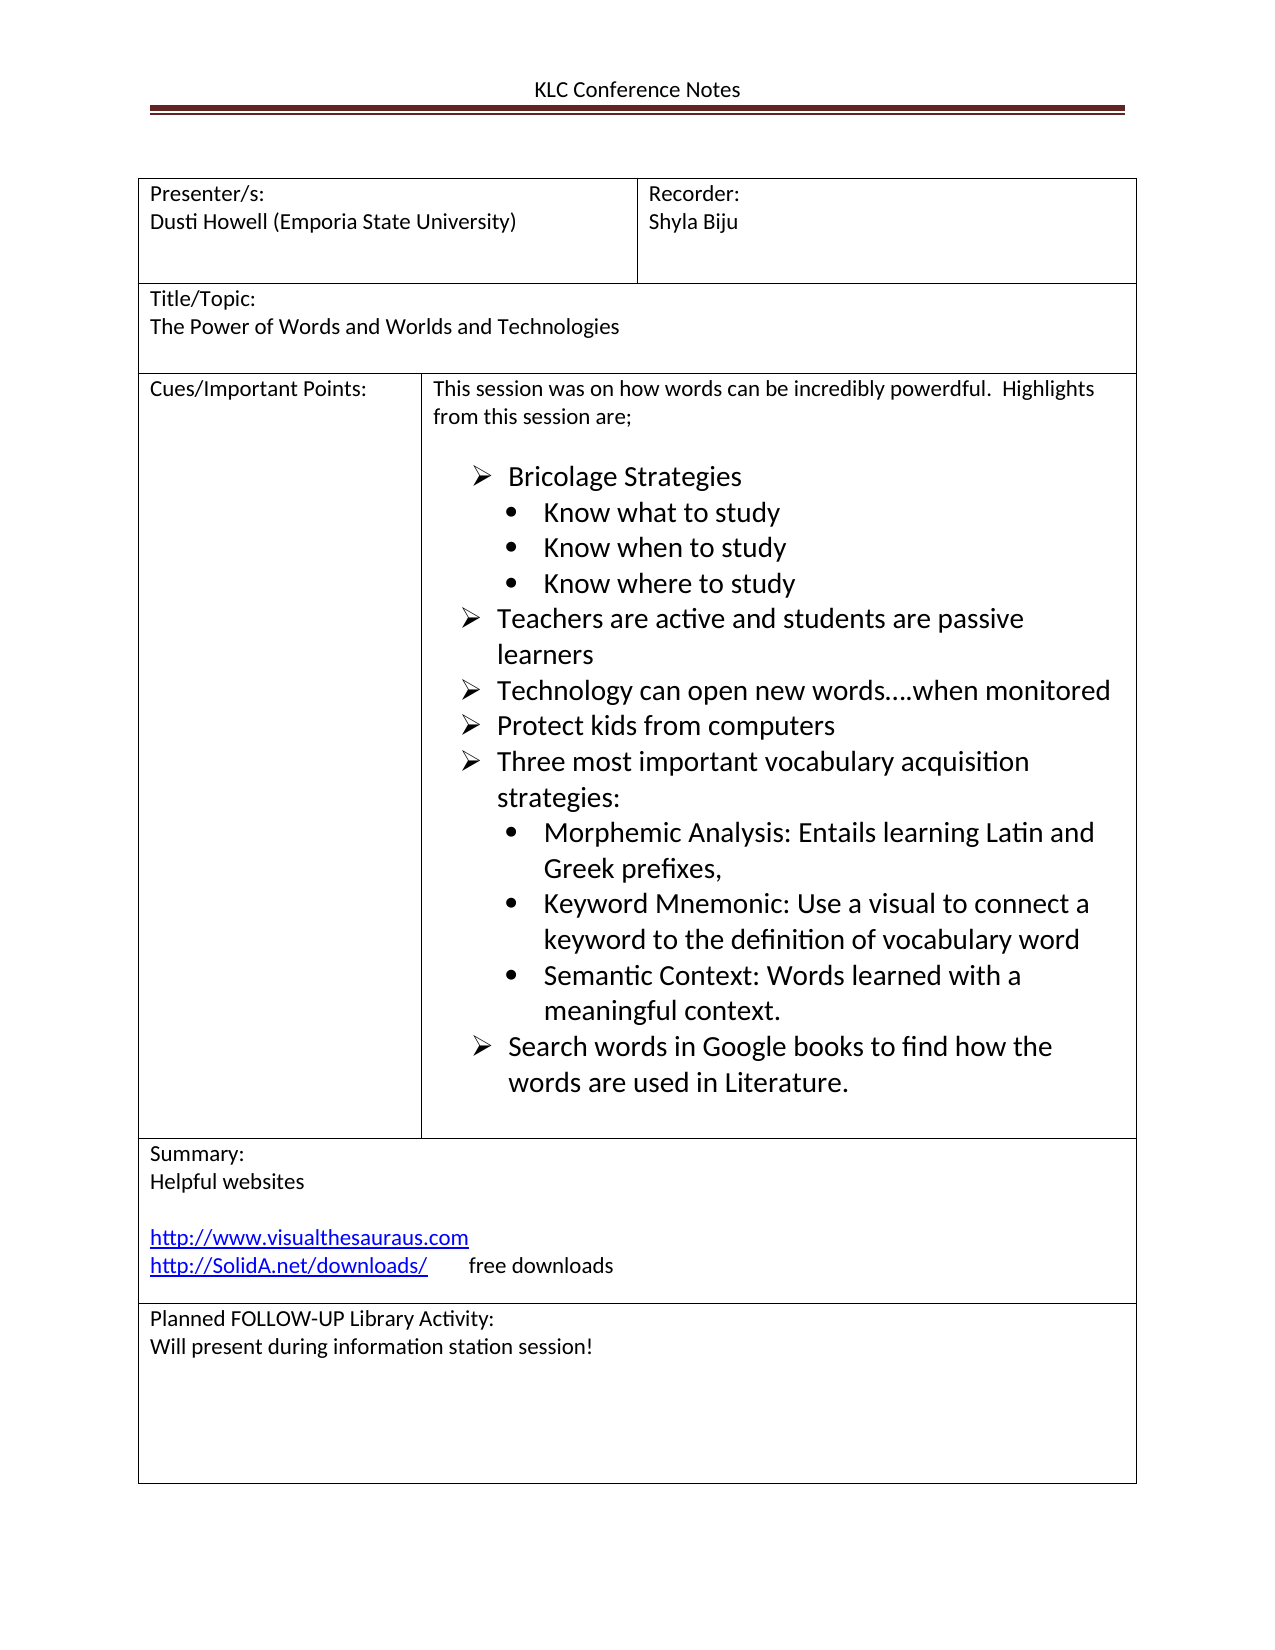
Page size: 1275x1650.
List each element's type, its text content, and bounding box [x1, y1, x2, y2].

table_header Recorder: Shyla Biju [638, 179, 1136, 283]
table_cell This session was on how words can be incredibly powerdful. Highlights from this session are; Bricolage Strategies Know what to study Know when to study Know where to study Teachers are active and students are passive learners Technology can open new words….when monitored Protect kids from computers Three most important vocabulary acquisition strategies: Morphemic Analysis: Entails learning Latin and Greek prefixes, Keyword Mnemonic: Use a visual to connect a keyword to the definition of vocabulary word Semantic Context: Words learned with a meaningful context. Search words in Google books to find how the words are used in Literature. [422, 374, 1136, 1138]
table_cell Title/Topic: The Power of Words and Worlds and Technologies [139, 284, 1136, 373]
table_cell Planned FOLLOW-UP Library Activity: Will present during information station session! [139, 1304, 1136, 1483]
table_cell Summary: Helpful websites http://www.visualthesauraus.com http://SolidA.net/downloads/ free downloads [139, 1139, 1136, 1303]
table_header Presenter/s: Dusti Howell (Emporia State University) [139, 179, 637, 283]
table_cell Cues/Important Points: [139, 374, 421, 1138]
